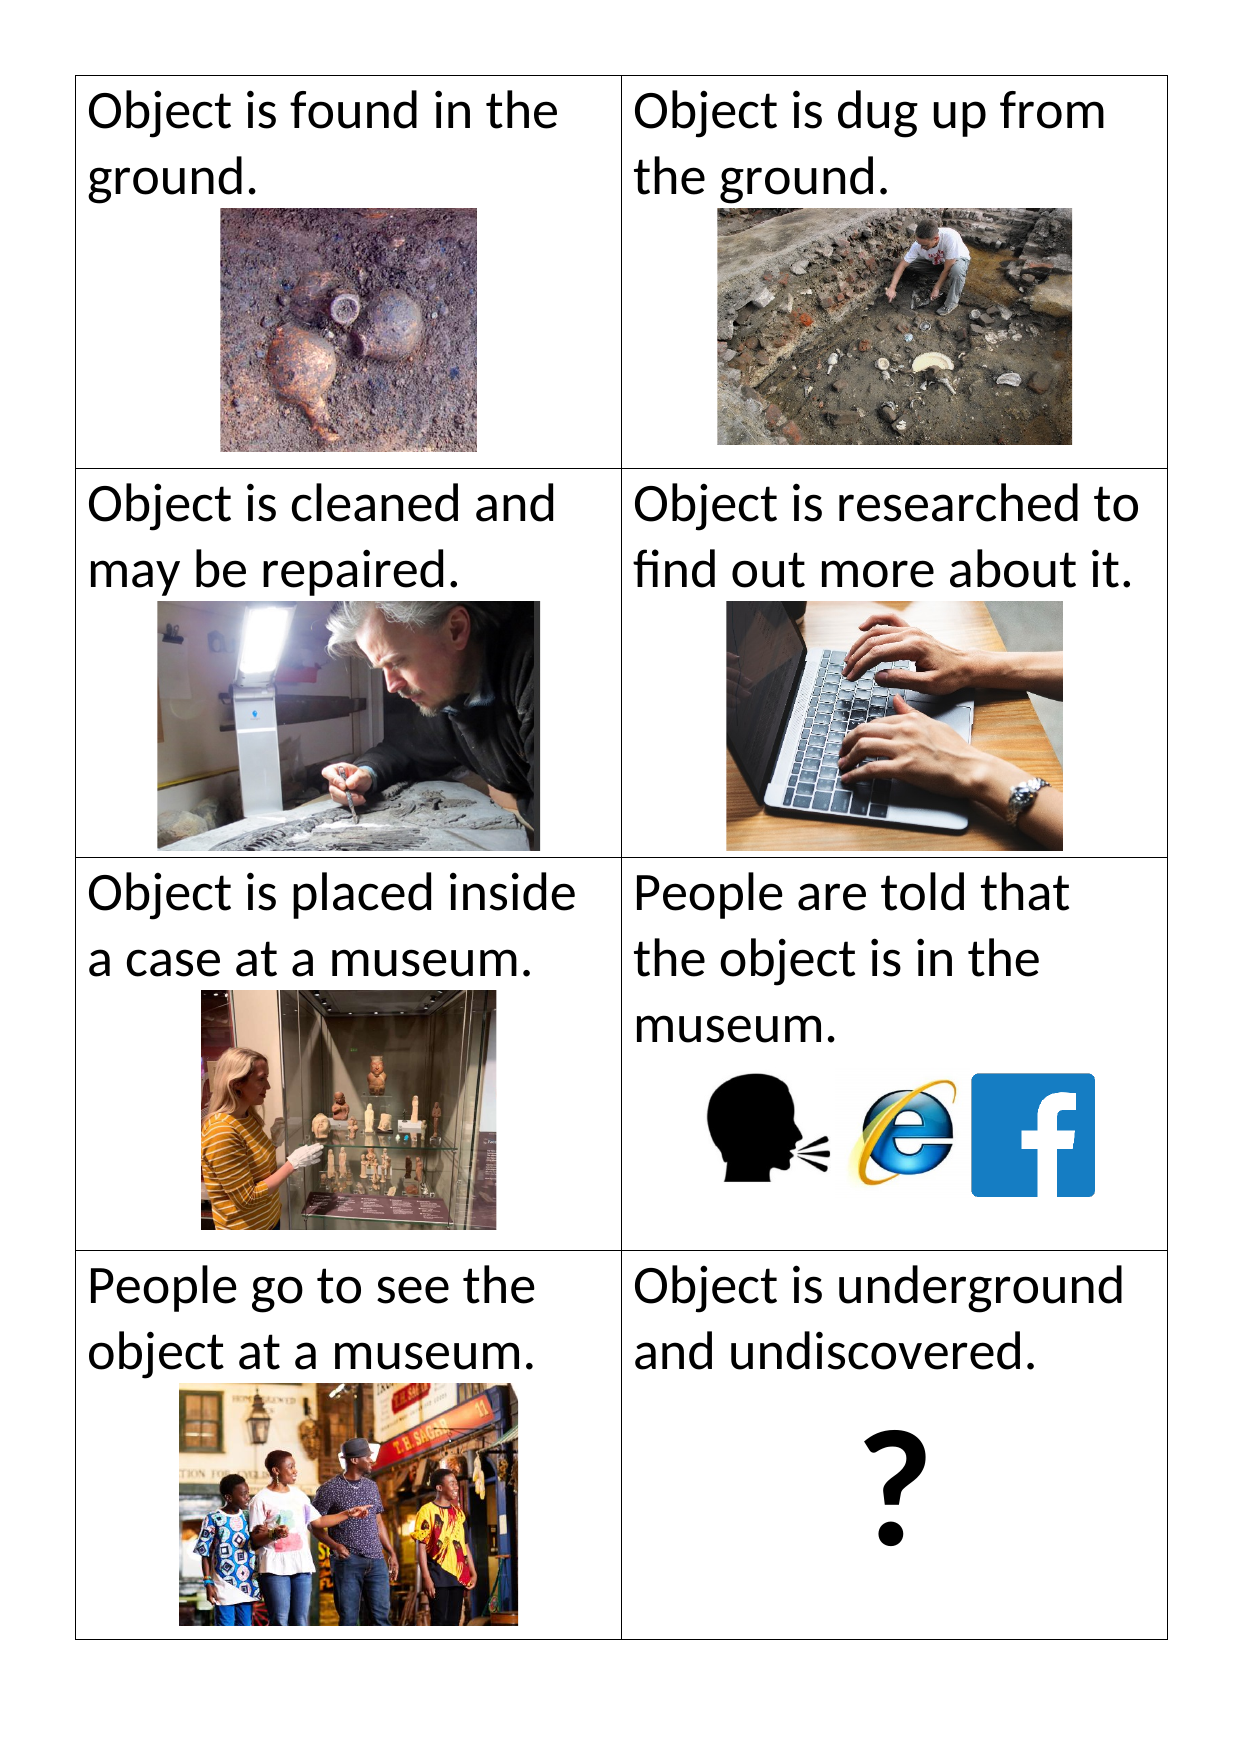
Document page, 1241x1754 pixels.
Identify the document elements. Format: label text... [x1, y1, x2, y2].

table_cell People go to see the object at a museum. [76, 1251, 621, 1638]
picture [693, 1056, 1097, 1199]
table_cell Object is placed inside a case at a museum. [76, 858, 621, 1250]
picture [179, 1383, 519, 1626]
picture [220, 208, 477, 452]
picture [726, 601, 1063, 851]
table_cell Object is cleaned and may be repaired. [76, 469, 621, 857]
table_cell Object is underground and undiscovered. ? [622, 1251, 1167, 1638]
table_cell Object is researched to find out more about it. [622, 469, 1167, 857]
table_cell People are told that the object is in the museum. [622, 858, 1167, 1250]
table_header Object is found in the ground. [76, 76, 621, 468]
picture [157, 601, 540, 851]
picture [201, 990, 497, 1230]
picture [717, 208, 1073, 445]
table_header Object is dug up from the ground. [622, 76, 1167, 468]
